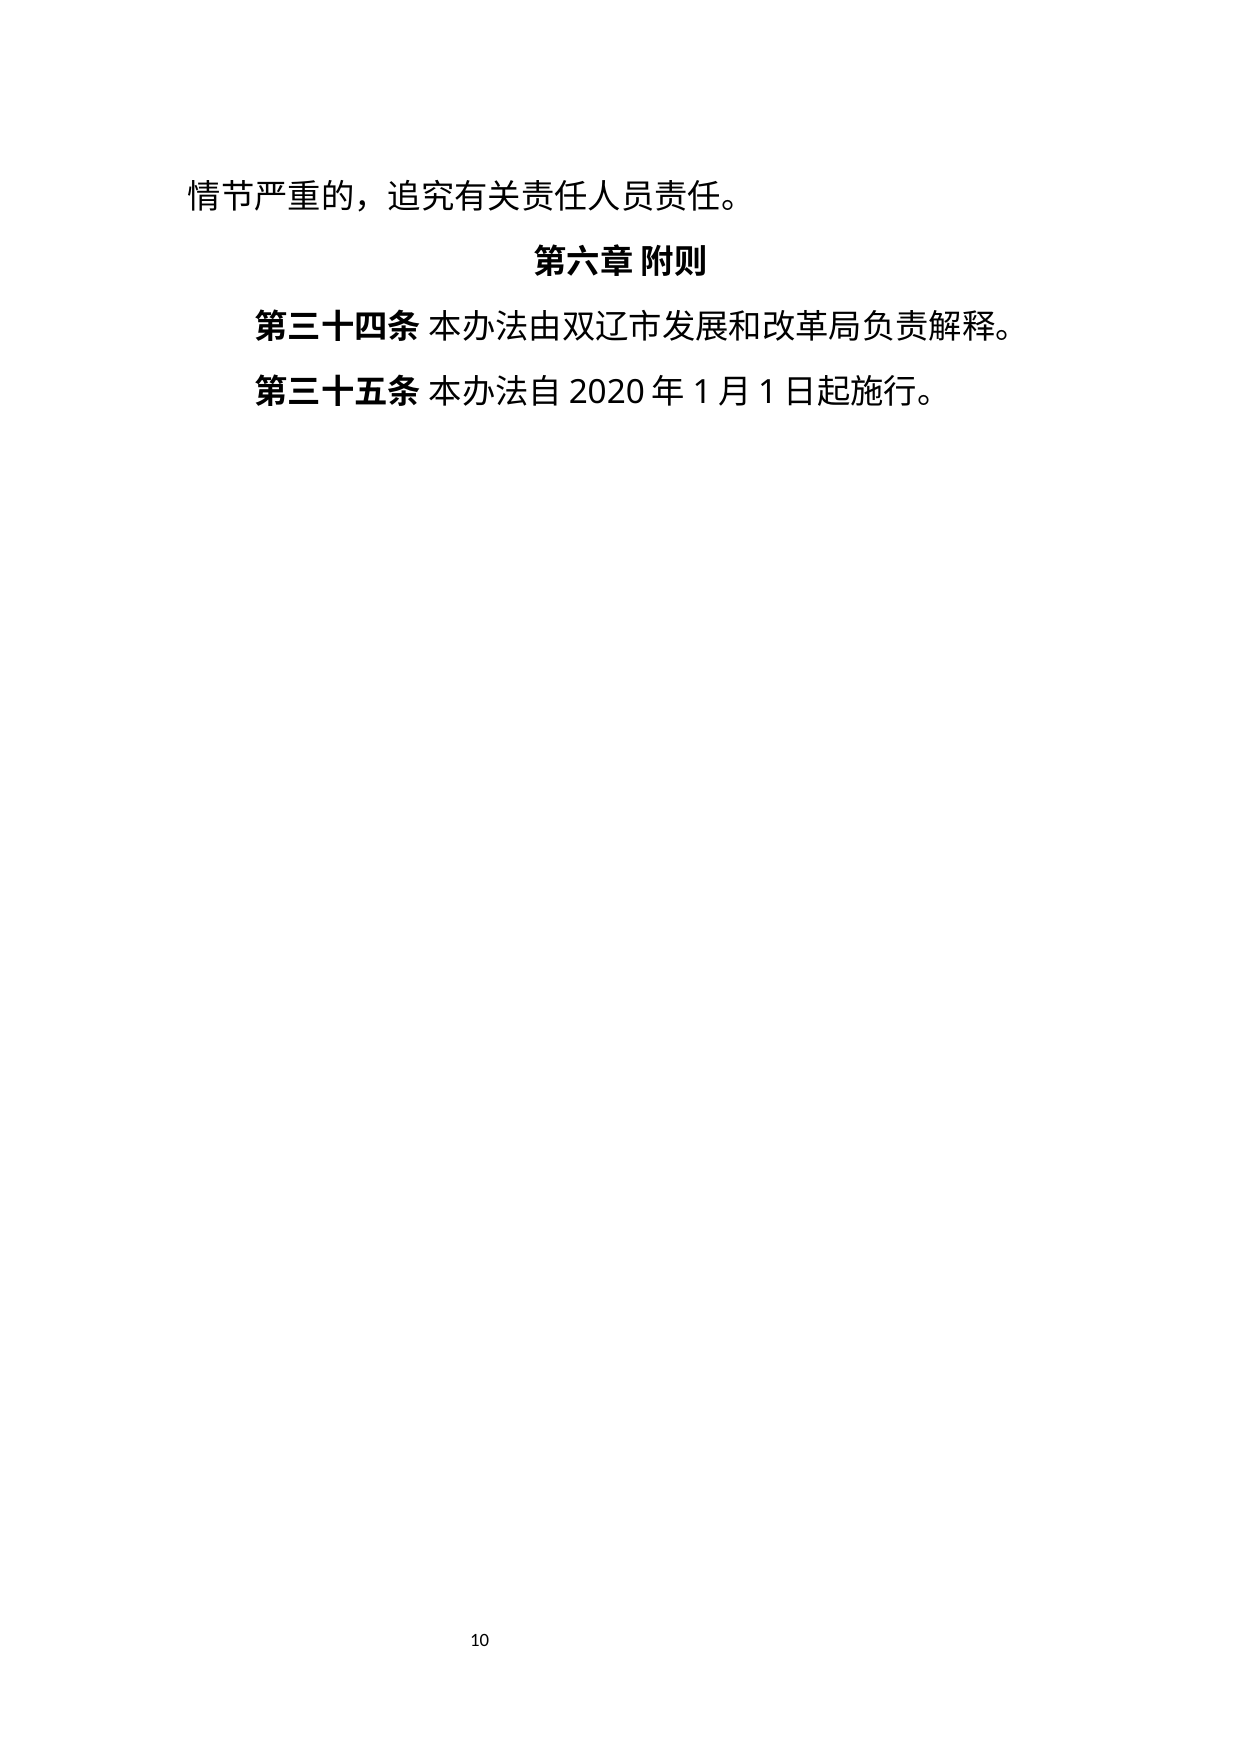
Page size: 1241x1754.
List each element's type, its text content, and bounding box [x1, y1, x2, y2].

text 第三十五条 本办法自2020年 1月1日起施行。 [187, 357, 1053, 422]
text 第六章 附则 [187, 227, 1053, 292]
text 第三十四条 本办法由双辽市发展和改革局负责解释。 [187, 292, 1053, 357]
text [187, 162, 1053, 227]
